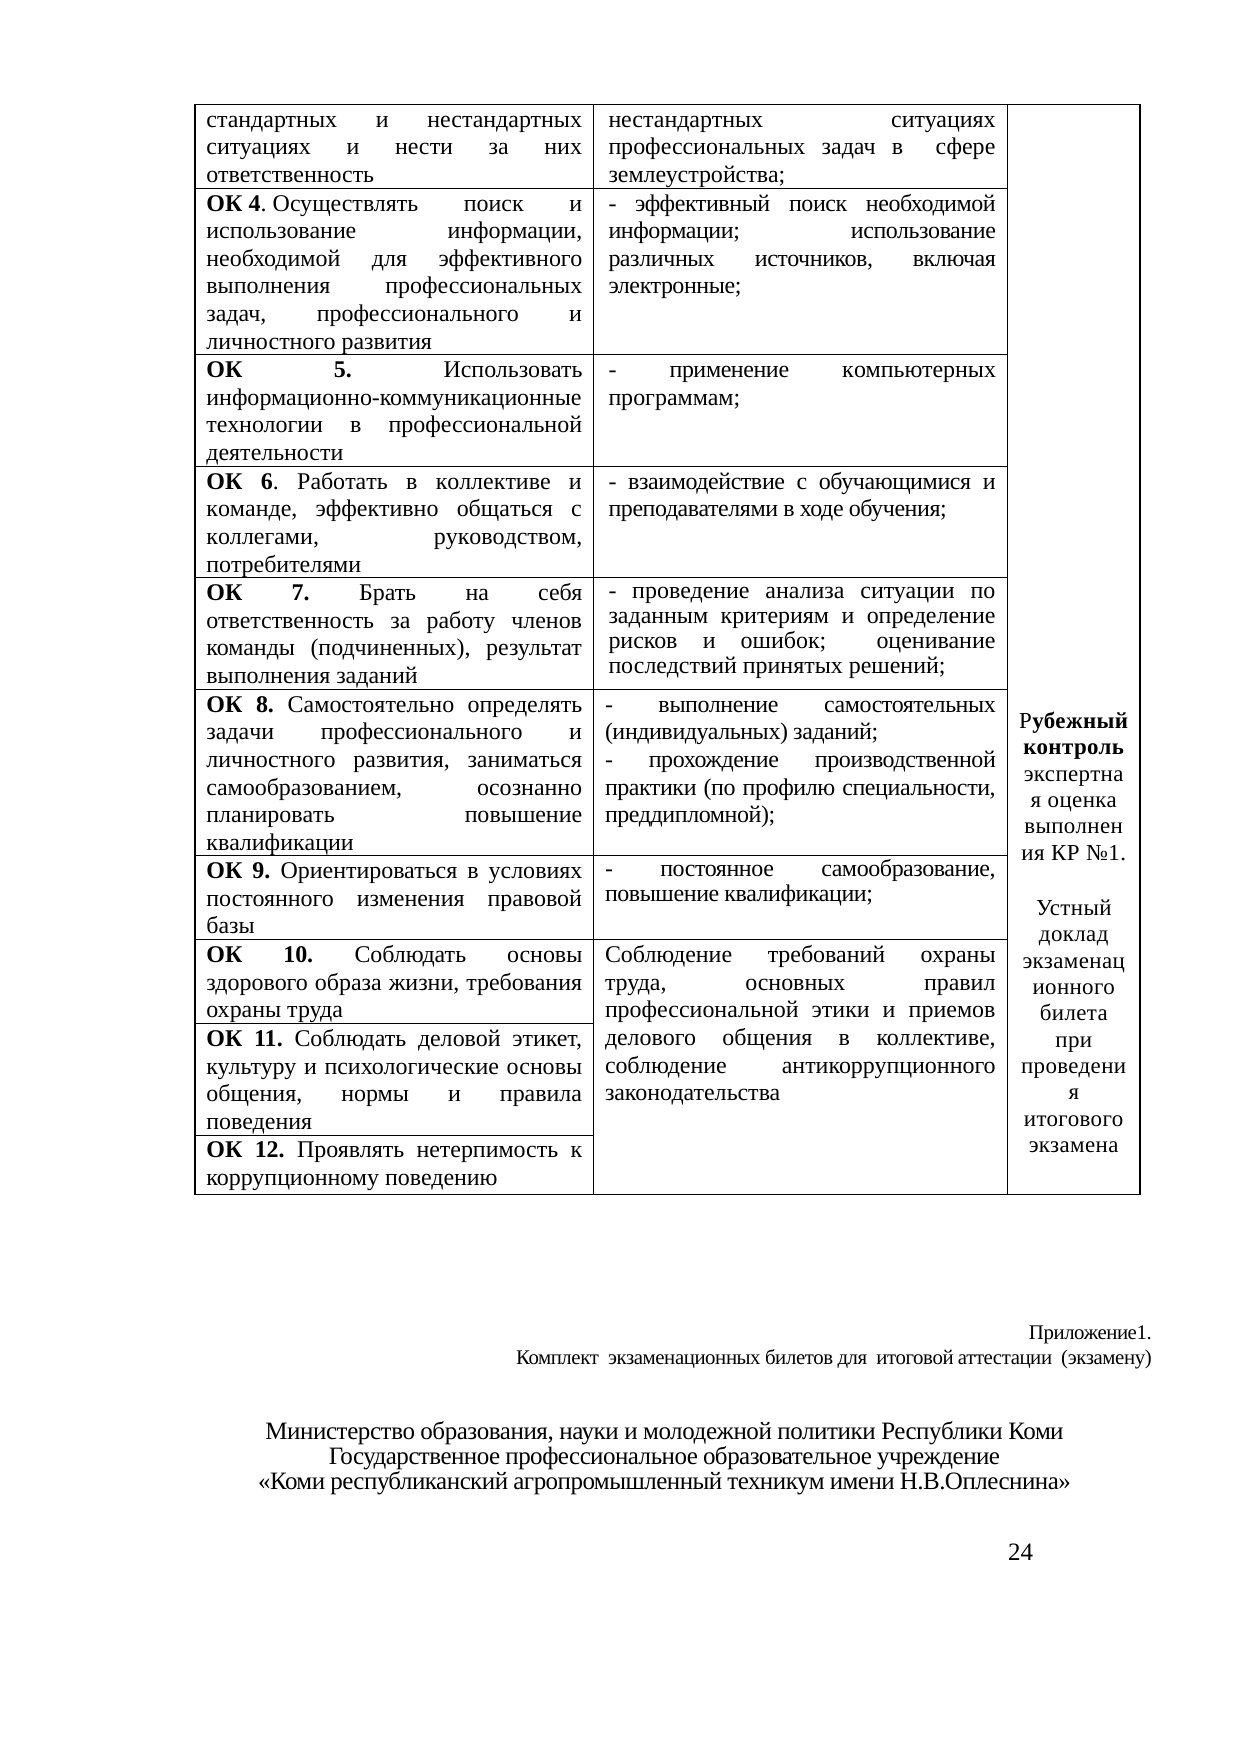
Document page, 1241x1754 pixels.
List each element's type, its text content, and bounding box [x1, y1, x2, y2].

table_cell - применение компьютерных программам; [594, 355, 1007, 466]
table_cell ОК 11. Соблюдать деловой этикет, культуру и психологические основы общения, нормы и правила поведения [196, 1024, 593, 1134]
table_cell - выполнение самостоятельных (индивидуальных) заданий; - прохождение производственной практики (по профилю специальности, преддипломной); [594, 690, 1007, 855]
table_cell - эффективный поиск необходимой информации; использование различных источников, включая электронные; [594, 189, 1007, 354]
text Приложение1. [177, 1319, 1152, 1344]
table_cell ОК 9. Ориентироваться в условиях постоянного изменения правовой базы [196, 856, 593, 939]
table_cell ОК 6. Работать в коллективе и команде, эффективно общаться с коллегами, руководством, потребителями [196, 467, 593, 577]
table_cell - взаимодействие с обучающимися и преподавателями в ходе обучения; [594, 467, 1007, 577]
text Комплект экзаменационных билетов для итоговой аттестации (экзамену) [177, 1344, 1152, 1369]
table_cell ОК 7. Брать на себя ответственность за работу членов команды (подчиненных), результат выполнения заданий [196, 578, 593, 689]
table_cell ОК 5. Использовать информационно-коммуникационные технологии в профессиональной деятельности [196, 355, 593, 466]
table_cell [196, 105, 593, 188]
table_cell ОК 8. Самостоятельно определять задачи профессионального и личностного развития, заниматься самообразованием, осознанно планировать повышение квалификации [196, 690, 593, 855]
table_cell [594, 105, 1007, 188]
table_cell - постоянное самообразование, повышение квалификации; [594, 856, 1007, 939]
text Государственное профессиональное образовательное учреждение [177, 1444, 1152, 1469]
table_cell Соблюдение требований охраны труда, основных правил профессиональной этики и приемов делового общения в коллективе, соблюдение антикоррупционного законодательства [594, 940, 1007, 1193]
text Министерство образования, науки и молодежной политики Республики Коми [177, 1419, 1152, 1444]
table_cell - проведение анализа ситуации по заданным критериям и определение рисков и ошибок; оценивание последствий принятых решений; [594, 578, 1007, 689]
table_cell ОК 12. Проявлять нетерпимость к коррупционному поведению [196, 1136, 593, 1193]
table_cell ОК 4. Осуществлять поиск и использование информации, необходимой для эффективного выполнения профессиональных задач, профессионального и личностного развития [196, 189, 593, 354]
text «Коми республиканский агропромышленный техникум имени Н.В.Оплеснина» [177, 1469, 1152, 1494]
table_cell ОК 10. Соблюдать основы здорового образа жизни, требования охраны труда [196, 940, 593, 1023]
